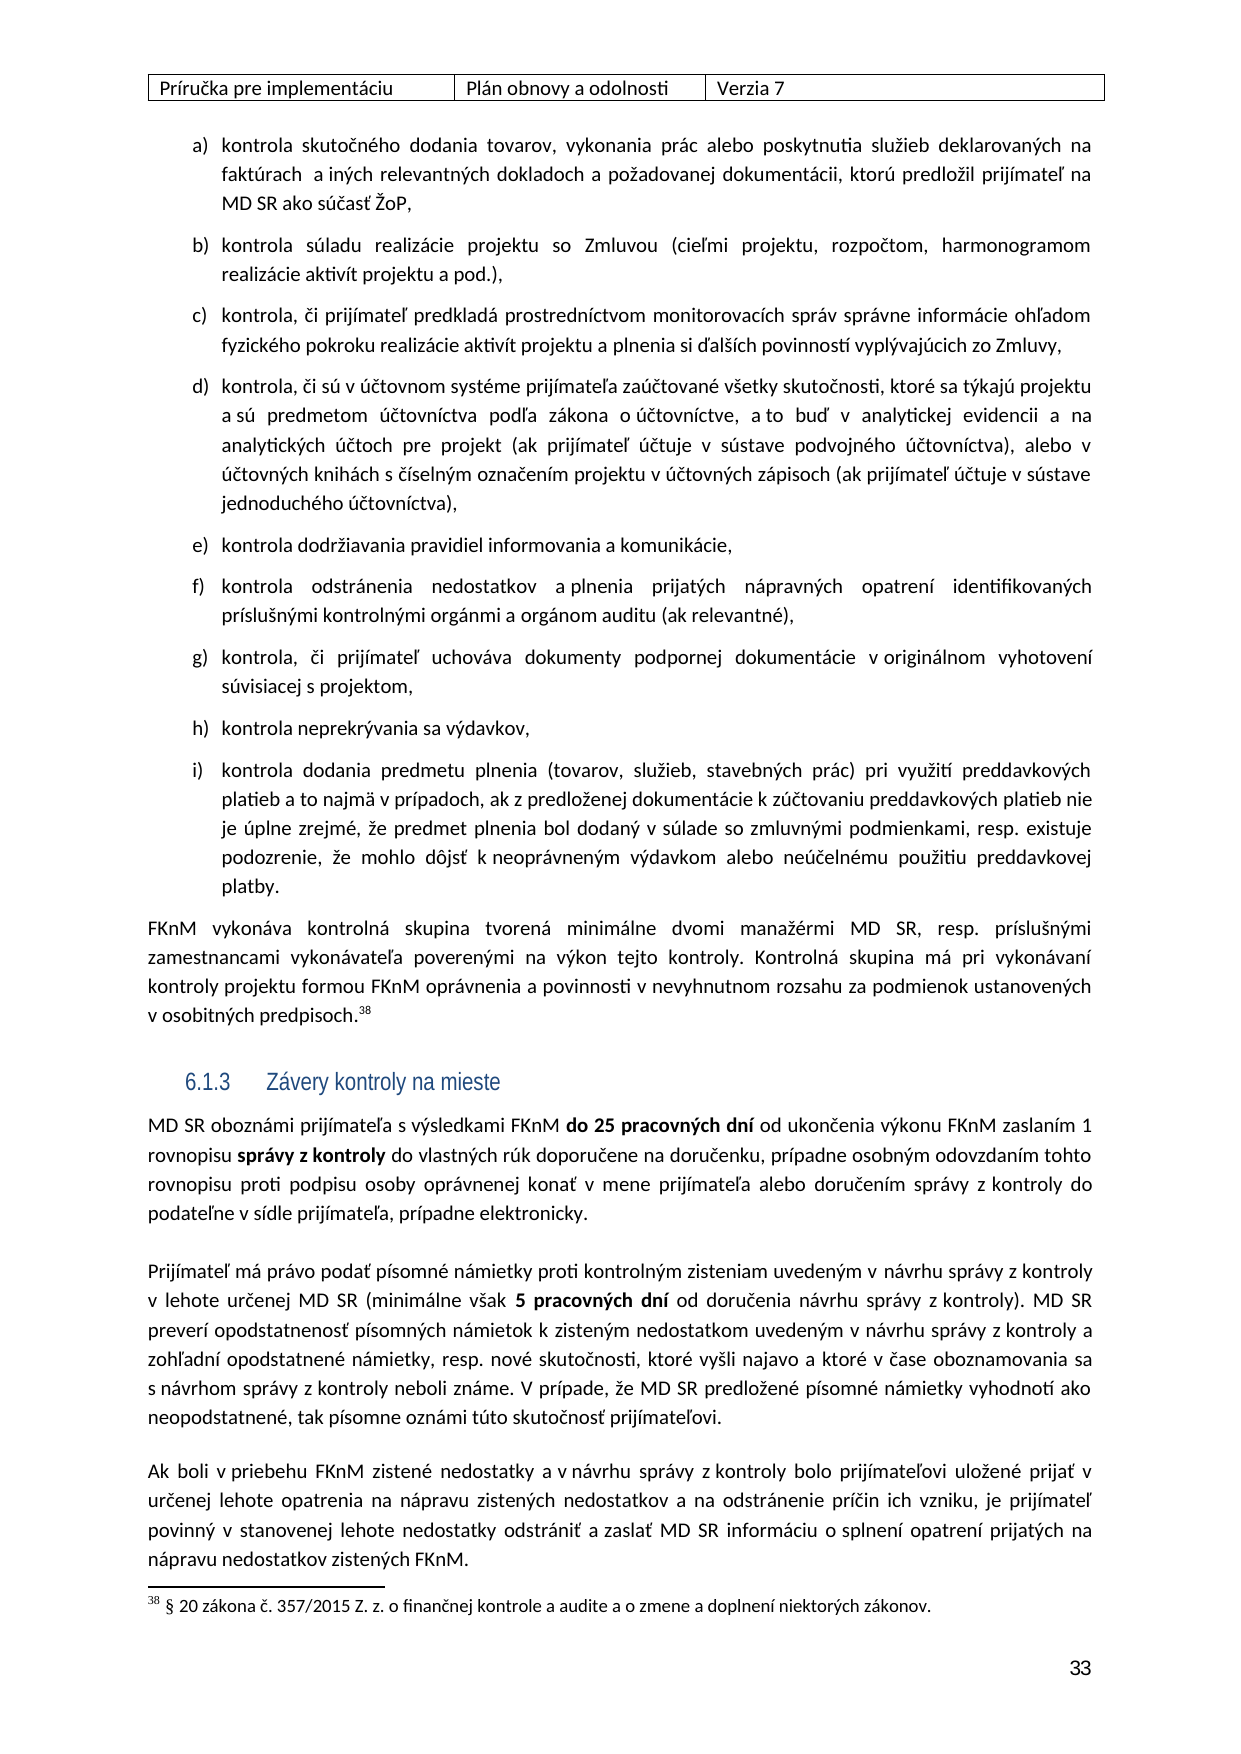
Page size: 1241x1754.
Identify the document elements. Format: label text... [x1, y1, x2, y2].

list kontrola skutočného dodania tovarov, vykonania prác alebo poskytnutia služieb deklarovaných na faktúrach a iných relevantných dokladoch a požadovanej dokumentácii, ktorú predložil prijímateľ na MD SR ako súčasť ŽoP, [192, 132, 1093, 216]
list kontrola, či prijímateľ uchováva dokumenty podpornej dokumentácie v originálnom vyhotovení súvisiacej s projektom, [192, 644, 1093, 699]
list kontrola súladu realizácie projektu so Zmluvou (cieľmi projektu, rozpočtom, harmonogramom realizácie aktivít projektu a pod.), [192, 232, 1093, 286]
list kontrola, či sú v účtovnom systéme prijímateľa zaúčtované všetky skutočnosti, ktoré sa týkajú projektu a sú predmetom účtovníctva podľa zákona o účtovníctve, a to buď v analytickej evidencii a na analytických účtoch pre projekt (ak prijímateľ účtuje v sústave podvojného účtovníctva), alebo v účtovných knihách s číselným označením projektu v účtovných zápisoch (ak prijímateľ účtuje v sústave jednoduchého účtovníctva), [192, 373, 1093, 516]
list kontrola neprekrývania sa výdavkov, [192, 715, 1093, 741]
list kontrola dodržiavania pravidiel informovania a komunikácie, [192, 532, 1093, 557]
list kontrola dodania predmetu plnenia (tovarov, služieb, stavebných prác) pri využití preddavkových platieb a to najmä v prípadoch, ak z predloženej dokumentácie k zúčtovaniu preddavkových platieb nie je úplne zrejmé, že predmet plnenia bol dodaný v súlade so zmluvnými podmienkami, resp. existuje podozrenie, že mohlo dôjsť k neoprávneným výdavkom alebo neúčelnému použitiu preddavkovej platby. [192, 757, 1093, 899]
list kontrola, či prijímateľ predkladá prostredníctvom monitorovacích správ správne informácie ohľadom fyzického pokroku realizácie aktivít projektu a plnenia si ďalších povinností vyplývajúcich zo Zmluvy, [192, 303, 1093, 357]
text FKnM vykonáva kontrolná skupina tvorená minimálne dvomi manažérmi MD SR, resp. príslušnými zamestnancami vykonávateľa poverenými na výkon tejto kontroly. Kontrolná skupina má pri vykonávaní kontroly projektu formou FKnM oprávnenia a povinnosti v nevyhnutnom rozsahu za podmienok ustanovených v osobitných predpisoch. [148, 915, 1093, 1028]
text MD SR oboznámi prijímateľa s výsledkami FKnM do 25 pracovných dní od ukončenia výkonu FKnM zaslaním 1 rovnopisu správy z kontroly do vlastných rúk doporučene na doručenku, prípadne osobným odovzdaním tohto rovnopisu proti podpisu osoby oprávnenej konať v mene prijímateľa alebo doručením správy z kontroly do podateľne v sídle prijímateľa, prípadne elektronicky. [148, 1113, 1093, 1226]
list kontrola odstránenia nedostatkov a plnenia prijatých nápravných opatrení identifikovaných príslušnými kontrolnými orgánmi a orgánom auditu (ak relevantné), [192, 573, 1093, 628]
text Prijímateľ má právo podať písomné námietky proti kontrolným zisteniam uvedeným v návrhu správy z kontroly v lehote určenej MD SR (minimálne však 5 pracovných dní od doručenia návrhu správy z kontroly). MD SR preverí opodstatnenosť písomných námietok k zisteným nedostatkom uvedeným v návrhu správy z kontroly a zohľadní opodstatnené námietky, resp. nové skutočnosti, ktoré vyšli najavo a ktoré v čase oboznamovania sa s návrhom správy z kontroly neboli známe. V prípade, že MD SR predložené písomné námietky vyhodnotí ako neopodstatnené, tak písomne oznámi túto skutočnosť prijímateľovi. [148, 1258, 1093, 1430]
subtitle Závery kontroly na mieste [185, 1067, 1093, 1096]
text Ak boli v priebehu FKnM zistené nedostatky a v návrhu správy z kontroly bolo prijímateľovi uložené prijať v určenej lehote opatrenia na nápravu zistených nedostatkov a na odstránenie príčin ich vzniku, je prijímateľ povinný v stanovenej lehote nedostatky odstrániť a zaslať MD SR informáciu o splnení opatrení prijatých na nápravu nedostatkov zistených FKnM. [148, 1458, 1093, 1571]
